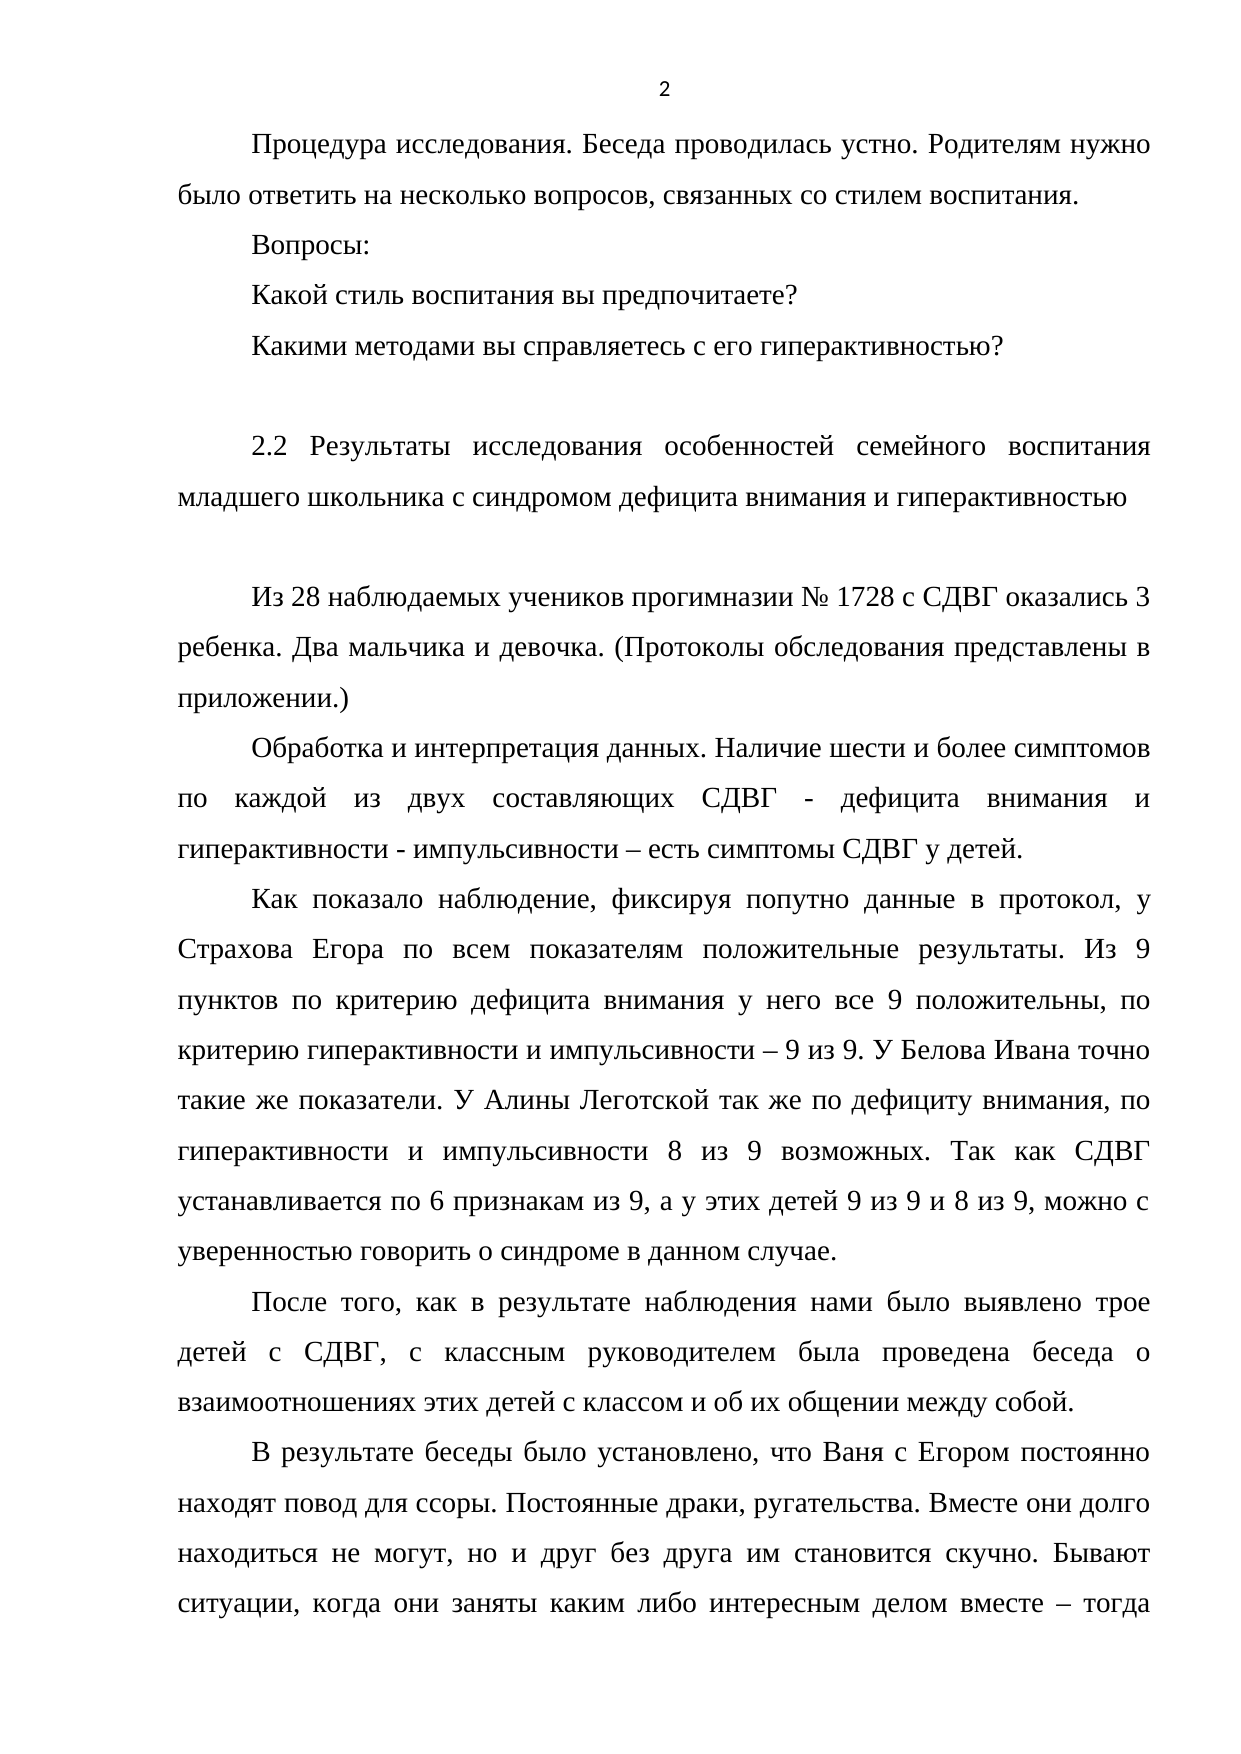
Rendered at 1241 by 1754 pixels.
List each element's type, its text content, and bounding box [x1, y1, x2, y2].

text После того, как в результате наблюдения нами было выявлено трое детей с СДВГ, с классным руководителем была проведена беседа о взаимоотношениях этих детей с классом и об их общении между собой. [177, 1284, 1152, 1418]
text Обработка и интерпретация данных. Наличие шести и более симптомов по каждой из двух составляющих СДВГ - дефицита внимания и гиперактивности - импульсивности – есть симптомы СДВГ у детей. [177, 730, 1152, 864]
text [177, 1434, 1152, 1619]
text Какой стиль воспитания вы предпочитаете? [177, 277, 1152, 311]
text Вопросы: [177, 227, 1152, 261]
text Процедура исследования. Беседа проводилась устно. Родителям нужно было ответить на несколько вопросов, связанных со стилем воспитания. [177, 126, 1152, 210]
text Как показало наблюдение, фиксируя попутно данные в протокол, у Страхова Егора по всем показателям положительные результаты. Из 9 пунктов по критерию дефицита внимания у него все 9 положительны, по критерию гиперактивности и импульсивности – 9 из 9. У Белова Ивана точно такие же показатели. У Алины Леготской так же по дефициту внимания, по гиперактивности и импульсивности 8 из 9 возможных. Так как СДВГ устанавливается по 6 признакам из 9, а у этих детей 9 из 9 и 8 из 9, можно с уверенностью говорить о синдроме в данном случае. [177, 881, 1152, 1267]
text 2.2 Результаты исследования особенностей семейного воспитания младшего школьника с синдромом дефицита внимания и гиперактивностью [177, 428, 1152, 512]
text Какими методами вы справляетесь с его гиперактивностью? [177, 328, 1152, 361]
text Из 28 наблюдаемых учеников прогимназии № 1728 с СДВГ оказались 3 ребенка. Два мальчика и девочка. (Протоколы обследования представлены в приложении.) [177, 579, 1152, 713]
